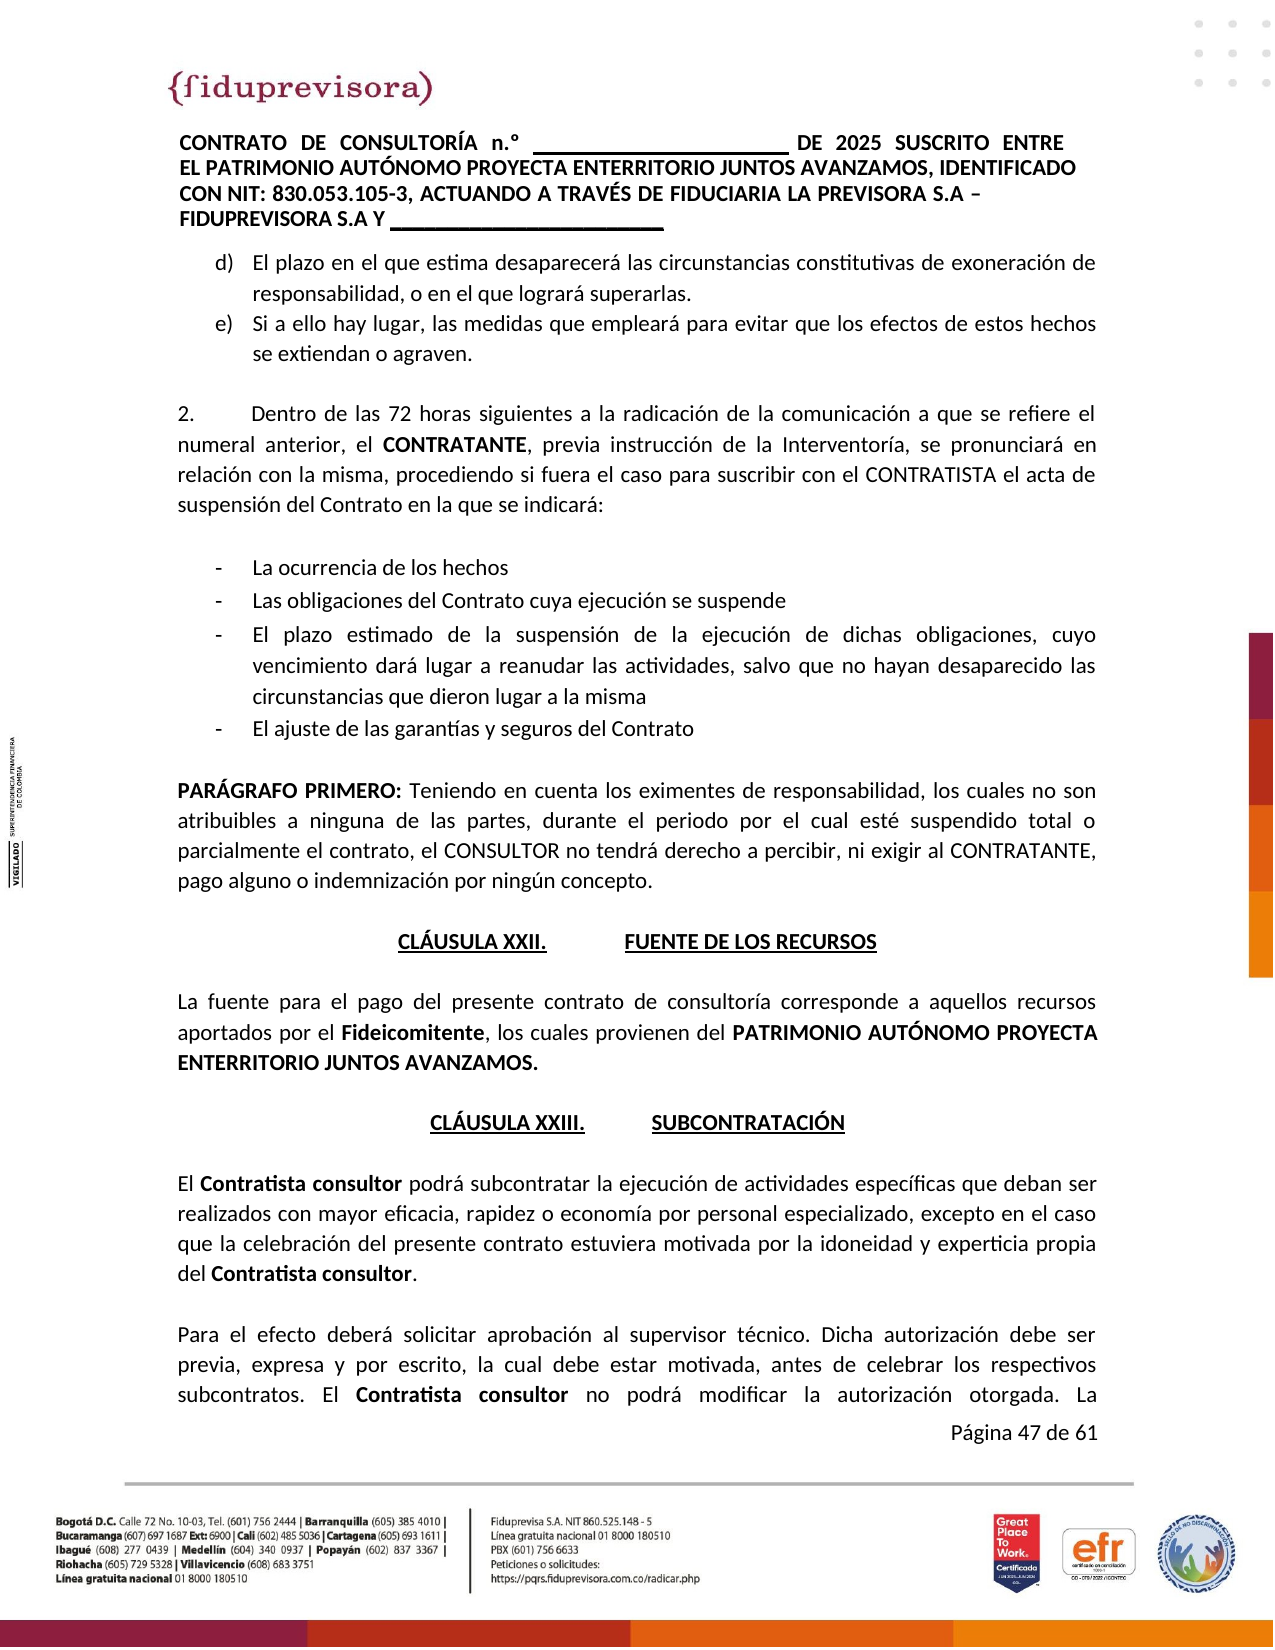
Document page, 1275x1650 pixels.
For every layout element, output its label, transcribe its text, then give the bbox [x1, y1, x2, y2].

list El plazo en el que estima desaparecerá las circunstancias constitutivas de exoneración de responsabilidad, o en el que logrará superarlas. [215, 248, 1098, 307]
picture [163, 18, 1275, 110]
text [177, 1320, 1098, 1408]
list El plazo estimado de la suspensión de la ejecución de dichas obligaciones, cuyo vencimiento dará lugar a reanudar las actividades, salvo que no hayan desaparecido las circunstancias que dieron lugar a la misma [215, 618, 1098, 710]
picture [0, 628, 1273, 1647]
list Si a ello hay lugar, las medidas que empleará para evitar que los efectos de estos hechos se extiendan o agraven. [215, 309, 1098, 367]
text 2. Dentro de las 72 horas siguientes a la radicación de la comunicación a que se refiere el numeral anterior, el CONTRATANTE, previa instrucción de la Interventoría, se pronunciará en relación con la misma, procediendo si fuera el caso para suscribir con el CONTRATISTA el acta de suspensión del Contrato en la que se indicará: [177, 399, 1098, 518]
text CLÁUSULA XXIII. SUBCONTRATACIÓN [177, 1108, 1098, 1136]
text CLÁUSULA XXII. FUENTE DE LOS RECURSOS [177, 927, 1098, 955]
list La ocurrencia de los hechos [215, 551, 1098, 582]
text PARÁGRAFO PRIMERO: Teniendo en cuenta los eximentes de responsabilidad, los cuales no son atribuibles a ninguna de las partes, durante el periodo por el cual esté suspendido total o parcialmente el contrato, el CONSULTOR no tendrá derecho a percibir, ni exigir al CONTRATANTE, pago alguno o indemnización por ningún concepto. [177, 776, 1098, 894]
text El Contratista consultor podrá subcontratar la ejecución de actividades específicas que deban ser realizados con mayor eficacia, rapidez o economía por personal especializado, excepto en el caso que la celebración del presente contrato estuviera motivada por la idoneidad y experticia propia del Contratista consultor. [177, 1169, 1098, 1287]
list El ajuste de las garantías y seguros del Contrato [215, 712, 1098, 743]
text La fuente para el pago del presente contrato de consultoría corresponde a aquellos recursos aportados por el Fideicomitente, los cuales provienen del PATRIMONIO AUTÓNOMO PROYECTA ENTERRITORIO JUNTOS AVANZAMOS. [177, 987, 1098, 1076]
list Las obligaciones del Contrato cuya ejecución se suspende [215, 584, 1098, 616]
